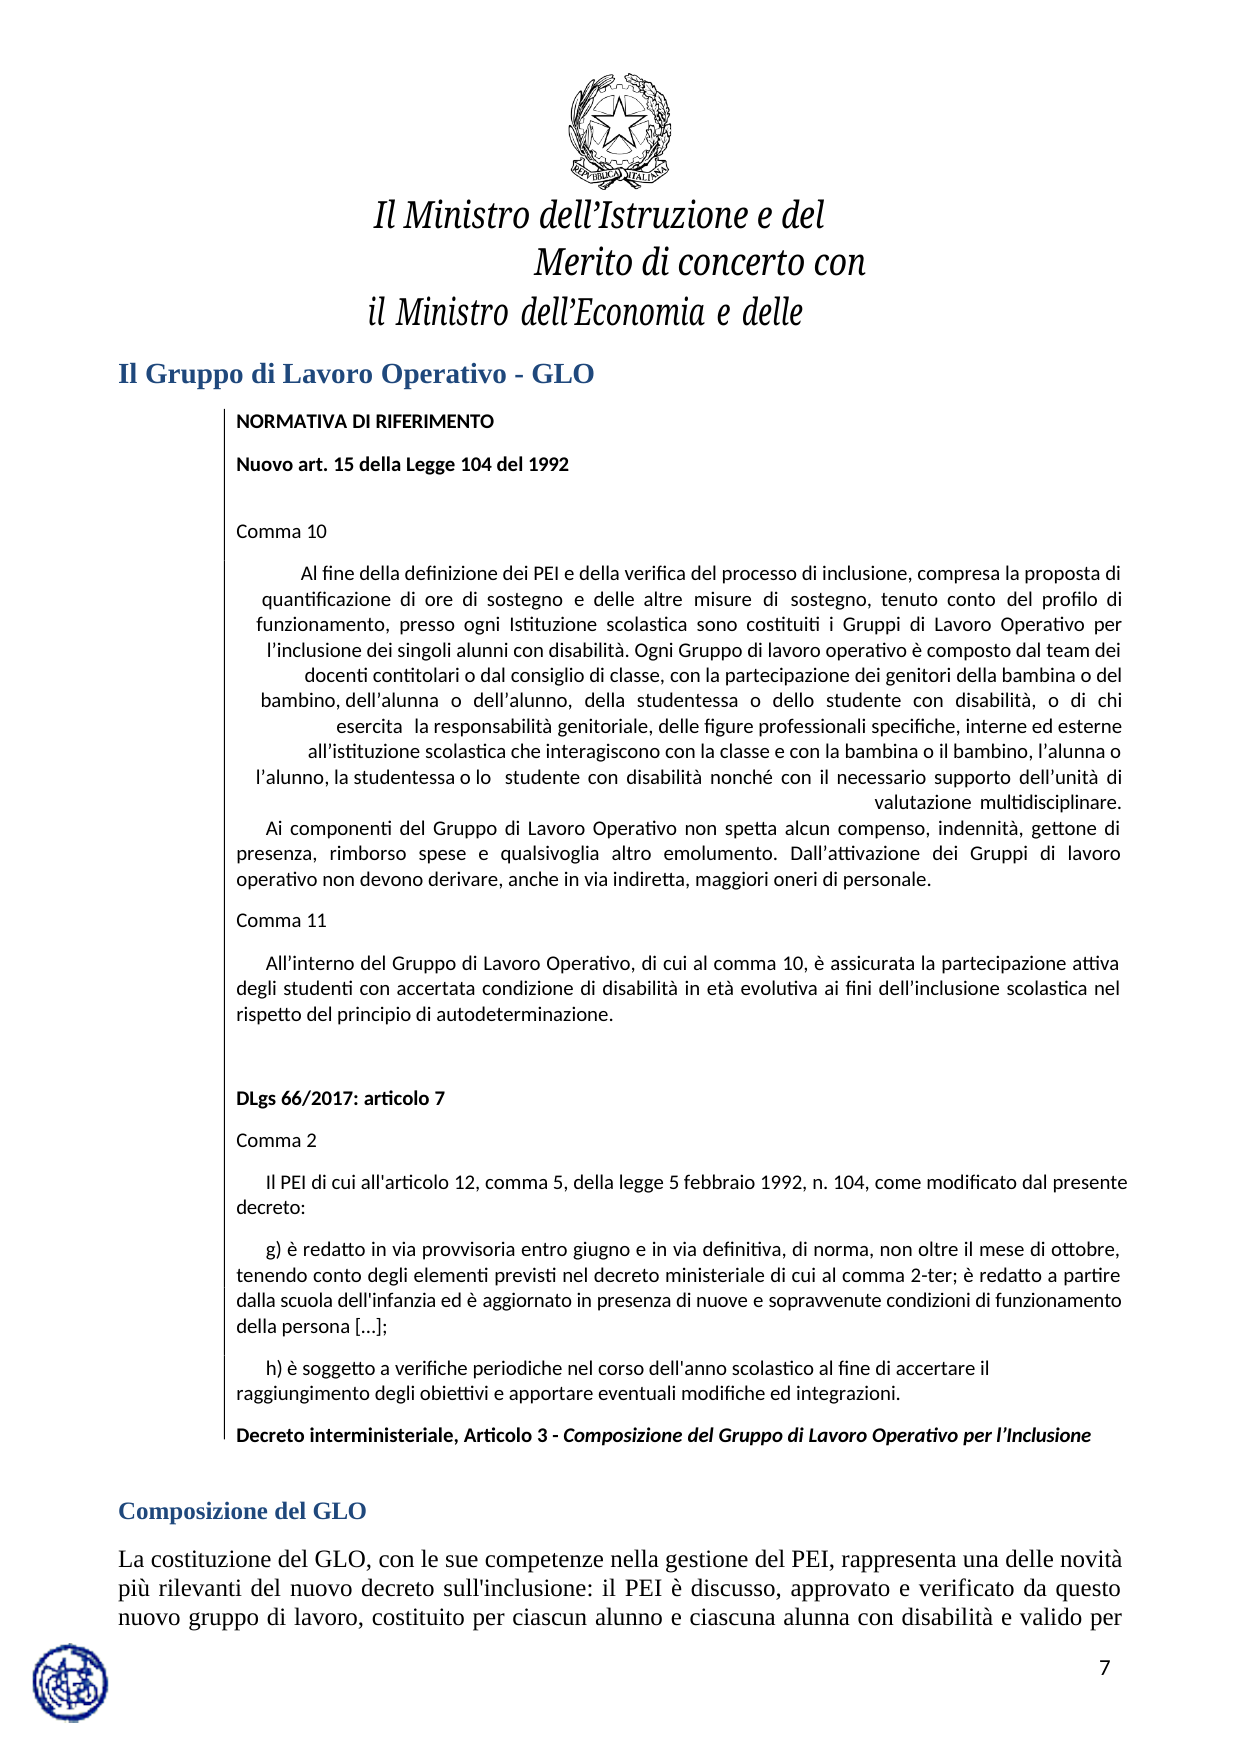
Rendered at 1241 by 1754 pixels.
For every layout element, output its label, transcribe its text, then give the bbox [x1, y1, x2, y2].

subtitle Il Gruppo di Lavoro Operativo - GLO [118, 356, 1144, 389]
list è soggetto a verifiche periodiche nel corso dell'anno scolastico al fine di accertare il raggiungimento degli obiettivi e apportare eventuali modifiche ed integrazioni. [236, 1355, 1121, 1406]
text Decreto interministeriale, Articolo 3 - Composizione del Gruppo di Lavoro Operativo per l’Inclusione [236, 1422, 1144, 1448]
picture [568, 73, 672, 190]
text NORMATIVA DI RIFERIMENTO [236, 409, 1144, 434]
text Comma 10 [236, 518, 1144, 544]
text Nuovo art. 15 della Legge 104 del 1992 [236, 451, 1144, 476]
subtitle Composizione del GLO [118, 1496, 1144, 1525]
text Il PEI di cui all'articolo 12, comma 5, della legge 5 febbraio 1992, n. 104, come modificato dal presente decreto: [236, 1169, 1144, 1220]
text Comma 2 [236, 1127, 1144, 1152]
text Ai componenti del Gruppo di Lavoro Operativo non spetta alcun compenso, indennità, gettone di presenza, rimborso spese e qualsivoglia altro emolumento. Dall’attivazione dei Gruppi di lavoro operativo non devono derivare, anche in via indiretta, maggiori oneri di personale. [236, 815, 1121, 891]
text All’interno del Gruppo di Lavoro Operativo, di cui al comma 10, è assicurata la partecipazione attiva degli studenti con accertata condizione di disabilità in età evolutiva ai fini dell’inclusione scolastica nel rispetto del principio di autodeterminazione. [236, 950, 1122, 1026]
text DLgs 66/2017: articolo 7 [236, 1085, 1144, 1110]
text Al fine della definizione dei PEI e della verifica del processo di inclusione, compresa la proposta di quantificazione di ore di sostegno e delle altre misure di sostegno, tenuto conto del profilo di funzionamento, presso ogni Istituzione scolastica sono costituiti i Gruppi di Lavoro Operativo per l’inclusione dei singoli alunni con disabilità. Ogni Gruppo di lavoro operativo è composto dal team dei docenti contitolari o dal consiglio di classe, con la partecipazione dei genitori della bambina o del bambino, dell’alunna o dell’alunno, della studentessa o dello studente con disabilità, o di chi esercita la responsabilità genitoriale, delle figure professionali specifiche, interne ed esterne all’istituzione scolastica che interagiscono con la classe e con la bambina o il bambino, l’alunna o l’alunno, la studentessa o lo studente con disabilità nonché con il necessario supporto dell’unità di valutazione multidisciplinare. [236, 561, 1122, 815]
list è redatto in via provvisoria entro giugno e in via definitiva, di norma, non oltre il mese di ottobre, tenendo conto degli elementi previsti nel decreto ministeriale di cui al comma 2-ter; è redatto a partire dalla scuola dell'infanzia ed è aggiornato in presenza di nuove e sopravvenute condizioni di funzionamento della persona […]; [236, 1237, 1122, 1338]
picture [31, 1643, 111, 1723]
text Comma 11 [236, 908, 1144, 933]
